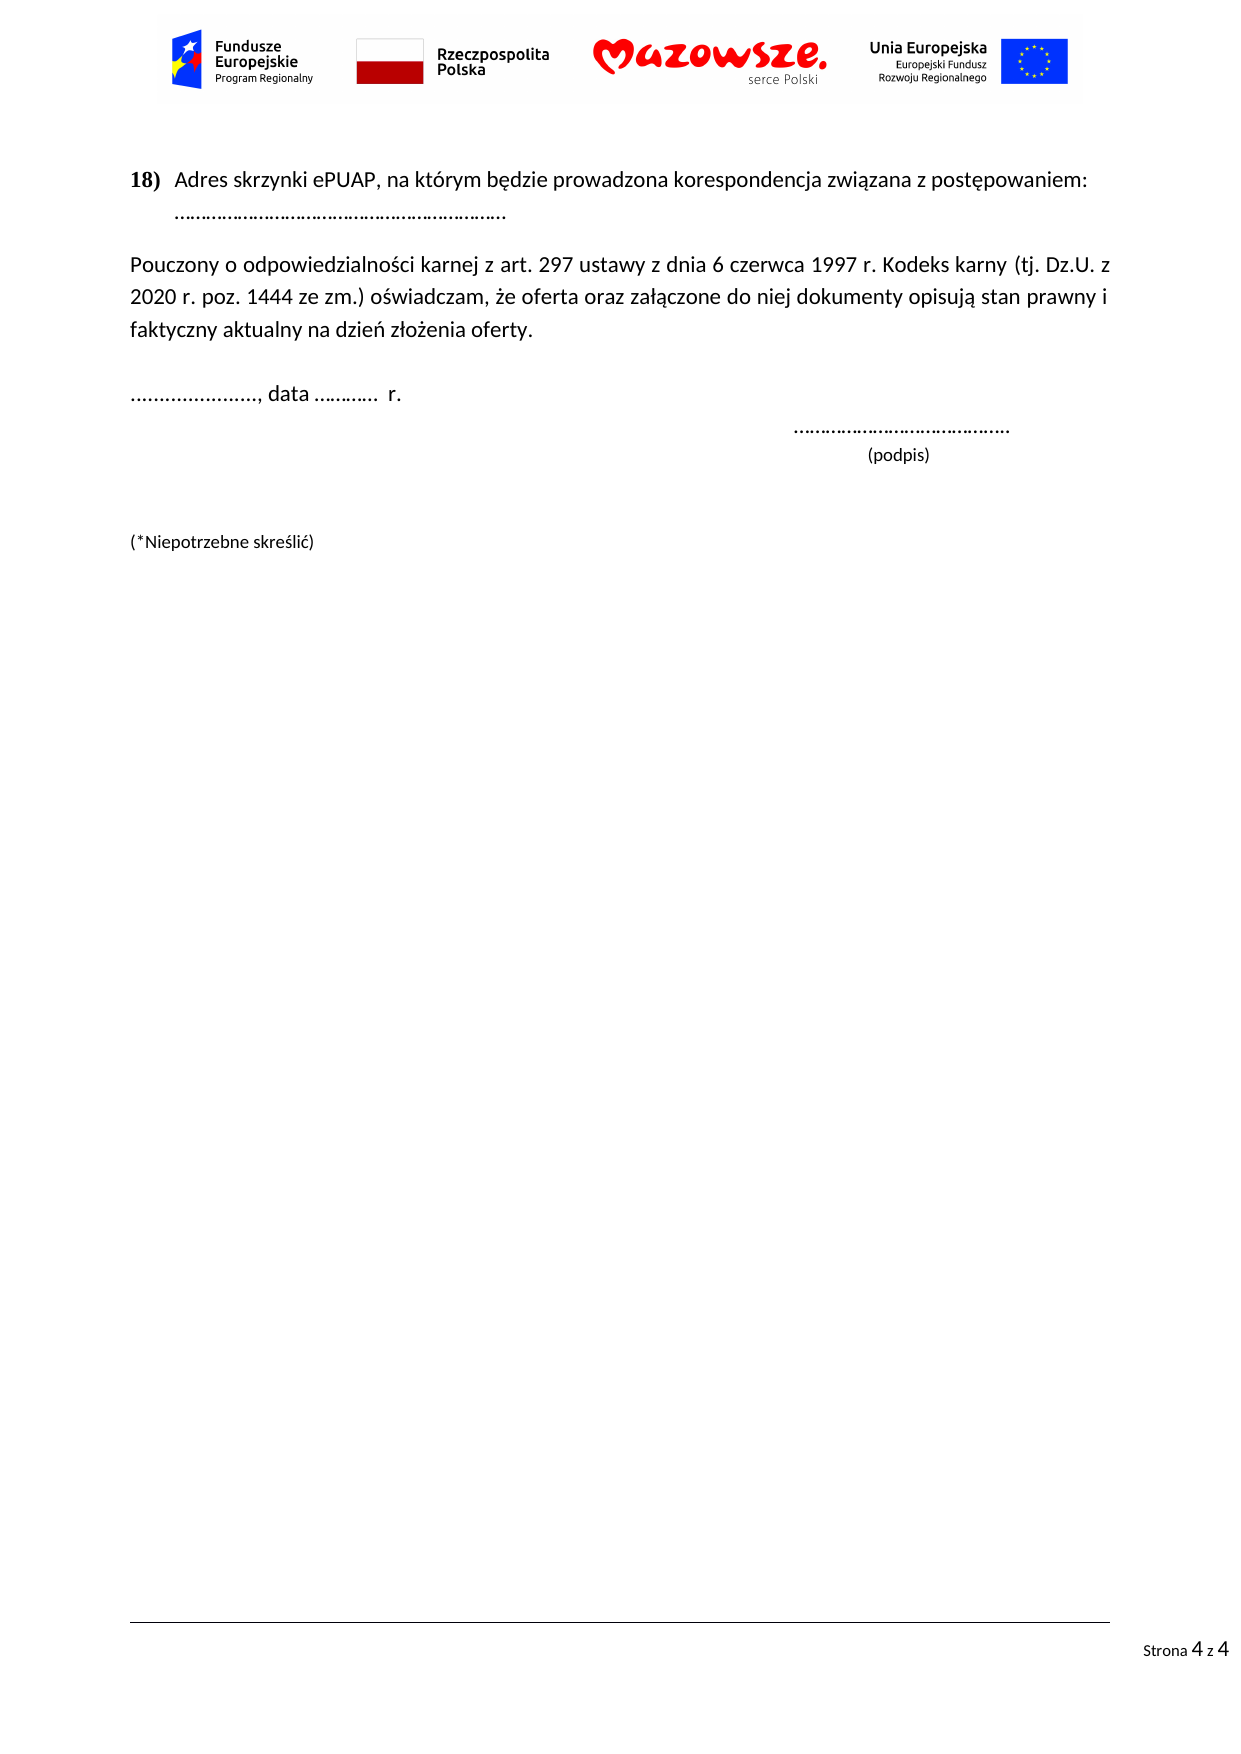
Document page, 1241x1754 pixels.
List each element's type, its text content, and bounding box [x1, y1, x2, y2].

text ………………………………….. [720, 411, 1110, 439]
picture [157, 14, 1083, 104]
text ......................, data ………… r. [130, 379, 1110, 407]
text (*Niepotrzebne skreślić) [130, 531, 1110, 554]
list Adres skrzynki ePUAP, na którym będzie prowadzona korespondencja związana z postępowaniem: [130, 165, 1110, 193]
list ……………………………………………………… [174, 197, 1110, 225]
text Pouczony o odpowiedzialności karnej z art. 297 ustawy z dnia 6 czerwca 1997 r. Kodeks karny (tj. Dz.U. z 2020 r. poz. 1444 ze zm.) oświadczam, że oferta oraz załączone do niej dokumenty opisują stan prawny i faktyczny aktualny na dzień złożenia oferty. [130, 250, 1110, 343]
text (podpis) [794, 443, 1110, 466]
